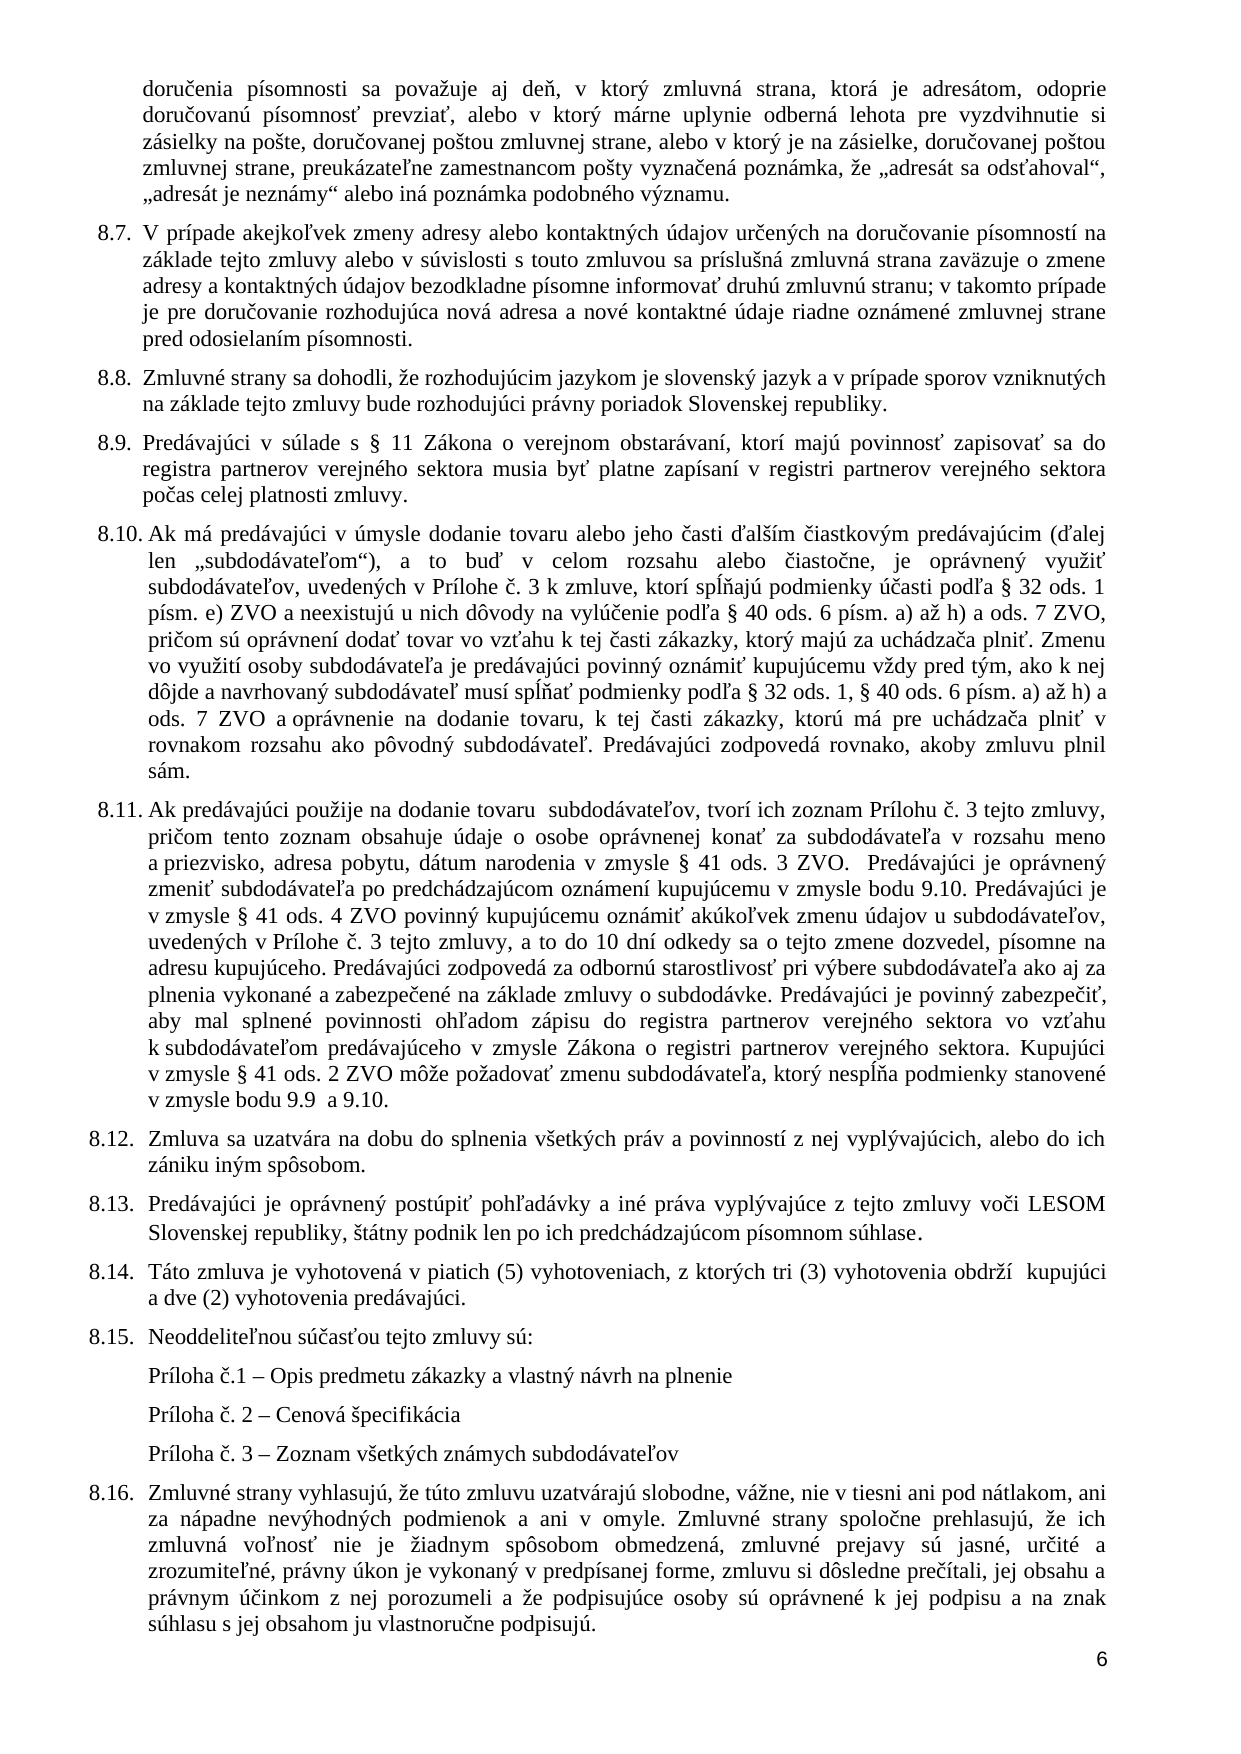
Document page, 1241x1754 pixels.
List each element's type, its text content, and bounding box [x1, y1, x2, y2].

list Táto zmluva je vyhotovená v piatich (5) vyhotoveniach, z ktorých tri (3) vyhotovenia obdrží kupujúci a dve (2) vyhotovenia predávajúci. [89, 1258, 1107, 1311]
text Príloha č. 3 – Zoznam všetkých známych subdodávateľov [148, 1440, 1107, 1466]
list Zmluvné strany vyhlasujú, že túto zmluvu uzatvárajú slobodne, vážne, nie v tiesni ani pod nátlakom, ani za nápadne nevýhodných podmienok a ani v omyle. Zmluvné strany spoločne prehlasujú, že ich zmluvná voľnosť nie je žiadnym spôsobom obmedzená, zmluvné prejavy sú jasné, určité a zrozumiteľné, právny úkon je vykonaný v predpísanej forme, zmluvu si dôsledne prečítali, jej obsahu a právnym účinkom z nej porozumeli a že podpisujúce osoby sú oprávnené k jej podpisu a na znak súhlasu s jej obsahom ju vlastnoručne podpisujú. [89, 1478, 1107, 1637]
text Príloha č. 2 – Cenová špecifikácia [148, 1401, 1107, 1427]
list Predávajúci je oprávnený postúpiť pohľadávky a iné práva vyplývajúce z tejto zmluvy voči LESOM Slovenskej republiky, štátny podnik len po ich predchádzajúcom písomnom súhlase. [89, 1190, 1107, 1245]
text ‎Príloha č.1 – Opis predmetu zákazky a vlastný návrh na plnenie [148, 1362, 1107, 1388]
list V prípade akejkoľvek zmeny adresy alebo kontaktných údajov určených na doručovanie písomností na základe tejto zmluvy alebo v súvislosti s touto zmluvou sa príslušná zmluvná strana zaväzuje o zmene adresy a kontaktných údajov bezodkladne písomne informovať druhú zmluvnú stranu; v takomto prípade je pre doručovanie rozhodujúca nová adresa a nové kontaktné údaje riadne oznámené zmluvnej strane pred odosielaním písomnosti. [97, 219, 1107, 351]
list Predávajúci v súlade s § 11 Zákona o verejnom obstarávaní, ktorí majú povinnosť zapisovať sa do registra partnerov verejného sektora musia byť platne zapísaní v registri partnerov verejného sektora počas celej platnosti zmluvy. [97, 429, 1107, 508]
list Zmluvné strany sa dohodli, že rozhodujúcim jazykom je slovenský jazyk a v prípade sporov vzniknutých na základe tejto zmluvy bude rozhodujúci právny poriadok Slovenskej republiky. [97, 363, 1107, 416]
list Zmluva sa uzatvára na dobu do splnenia všetkých práv a povinností z nej vyplývajúcich, alebo do ich zániku iným spôsobom. [89, 1125, 1107, 1178]
list Neoddeliteľnou súčasťou tejto zmluvy sú: [89, 1323, 1107, 1349]
list Ak má predávajúci v úmysle dodanie tovaru alebo jeho časti ďalším čiastkovým predávajúcim (ďalej len „subdodávateľom“), a to buď v celom rozsahu alebo čiastočne, je oprávnený využiť subdodávateľov, uvedených v Prílohe č. 3 k zmluve, ktorí spĺňajú podmienky účasti podľa § 32 ods. 1 písm. e) ZVO a neexistujú u nich dôvody na vylúčenie podľa § 40 ods. 6 písm. a) až h) a ods. 7 ZVO, pričom sú oprávnení dodať tovar vo vzťahu k tej časti zákazky, ktorý majú za uchádzača plniť. Zmenu vo využití osoby subdodávateľa je predávajúci povinný oznámiť kupujúcemu vždy pred tým, ako k nej dôjde a navrhovaný subdodávateľ musí spĺňať podmienky podľa § 32 ods. 1, § 40 ods. 6 písm. a) až h) a ods. 7 ZVO a oprávnenie na dodanie tovaru, k tej časti zákazky, ktorú má pre uchádzača plniť v rovnakom rozsahu ako pôvodný subdodávateľ. Predávajúci zodpovedá rovnako, akoby zmluvu plnil sám. [97, 520, 1107, 784]
list Ak predávajúci použije na dodanie tovaru subdodávateľov, tvorí ich zoznam Prílohu č. 3 tejto zmluvy, pričom tento zoznam obsahuje údaje o osobe oprávnenej konať za subdodávateľa v rozsahu meno a priezvisko, adresa pobytu, dátum narodenia v zmysle § 41 ods. 3 ZVO. Predávajúci je oprávnený zmeniť subdodávateľa po predchádzajúcom oznámení kupujúcemu v zmysle bodu 9.10. Predávajúci je v zmysle § 41 ods. 4 ZVO povinný kupujúcemu oznámiť akúkoľvek zmenu údajov u subdodávateľov, uvedených v Prílohe č. 3 tejto zmluvy, a to do 10 dní odkedy sa o tejto zmene dozvedel, písomne na adresu kupujúceho. Predávajúci zodpovedá za odbornú starostlivosť pri výbere subdodávateľa ako aj za plnenia vykonané a zabezpečené na základe zmluvy o subdodávke. Predávajúci je povinný zabezpečiť, aby mal splnené povinnosti ohľadom zápisu do registra partnerov verejného sektora vo vzťahu k subdodávateľom predávajúceho v zmysle Zákona o registri partnerov verejného sektora. Kupujúci v zmysle § 41 ods. 2 ZVO môže požadovať zmenu subdodávateľa, ktorý nespĺňa podmienky stanovené v zmysle bodu 9.9 a 9.10. [97, 796, 1107, 1113]
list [97, 75, 1107, 207]
